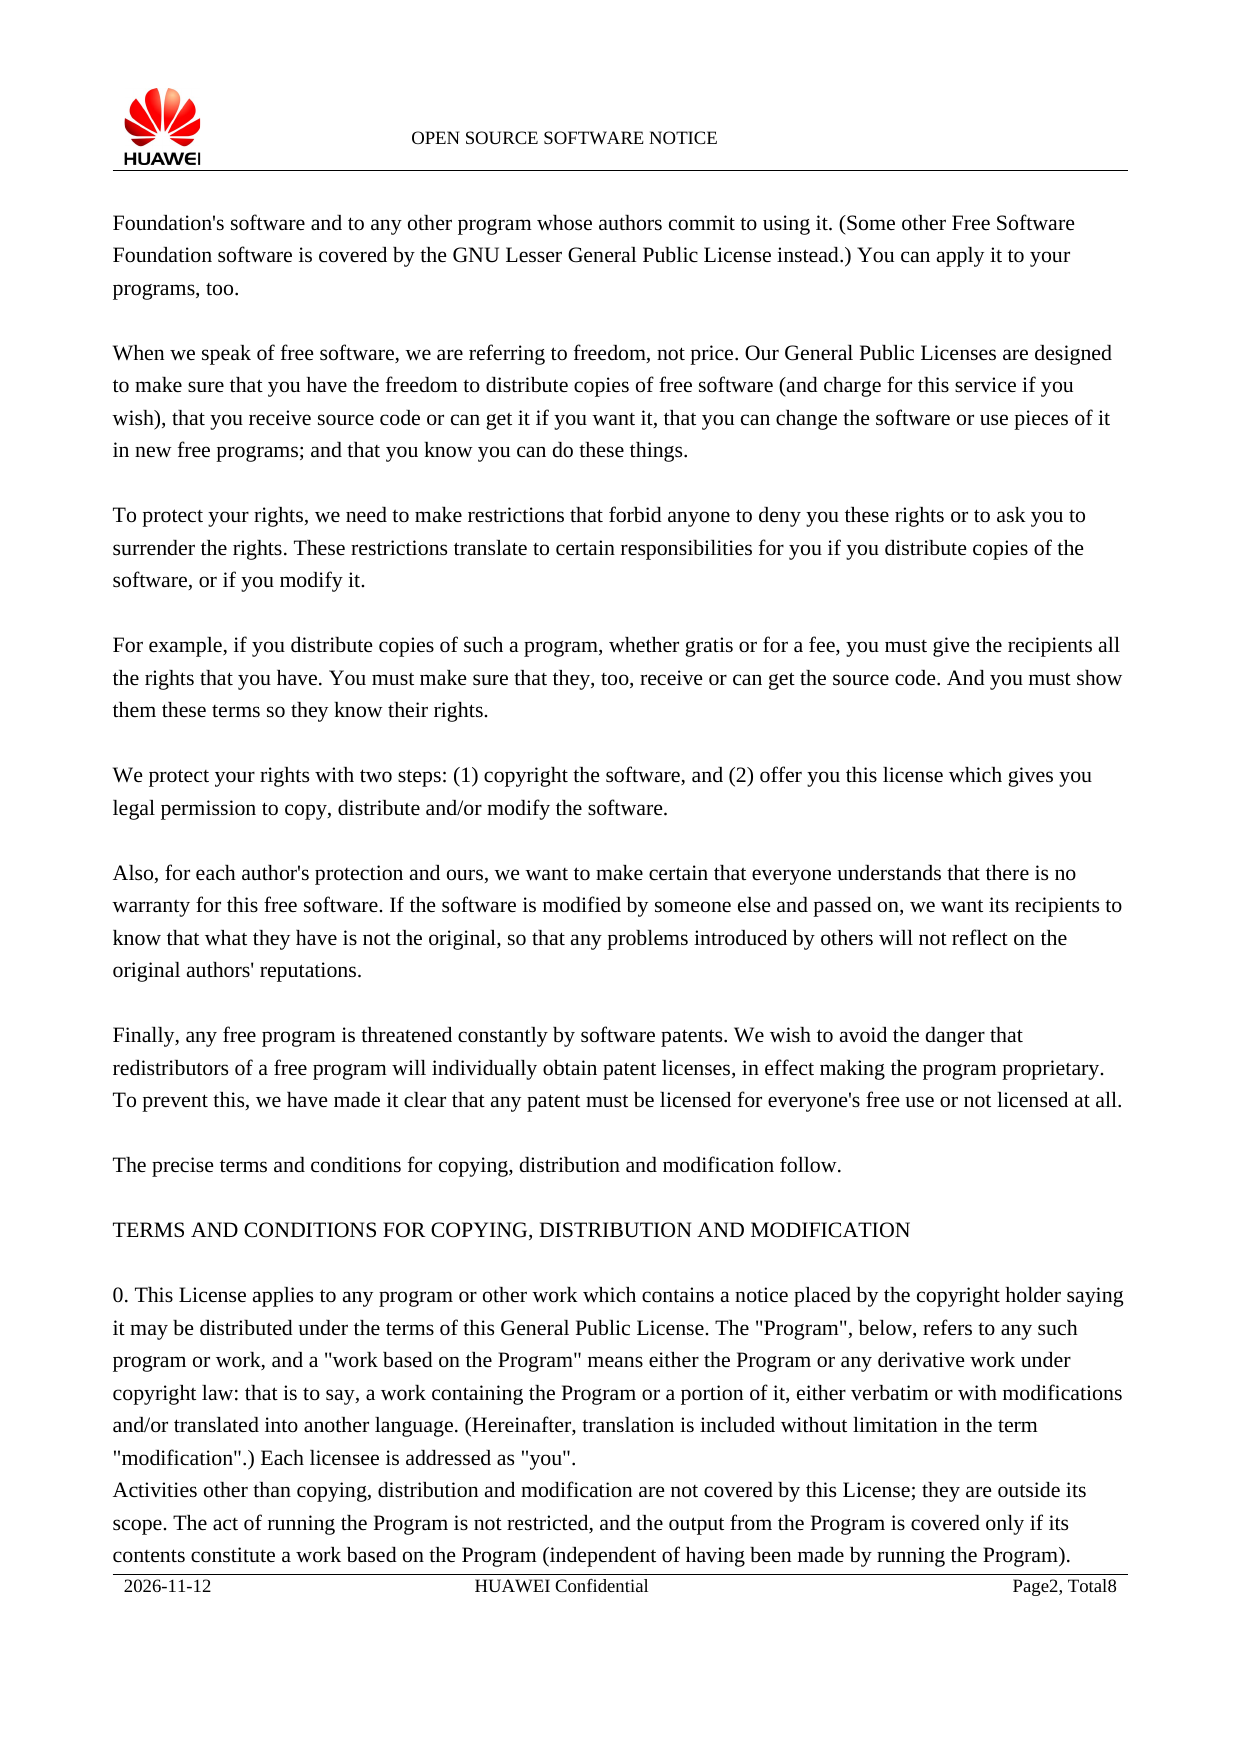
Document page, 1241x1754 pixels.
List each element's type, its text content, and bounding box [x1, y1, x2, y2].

picture [124, 88, 201, 165]
